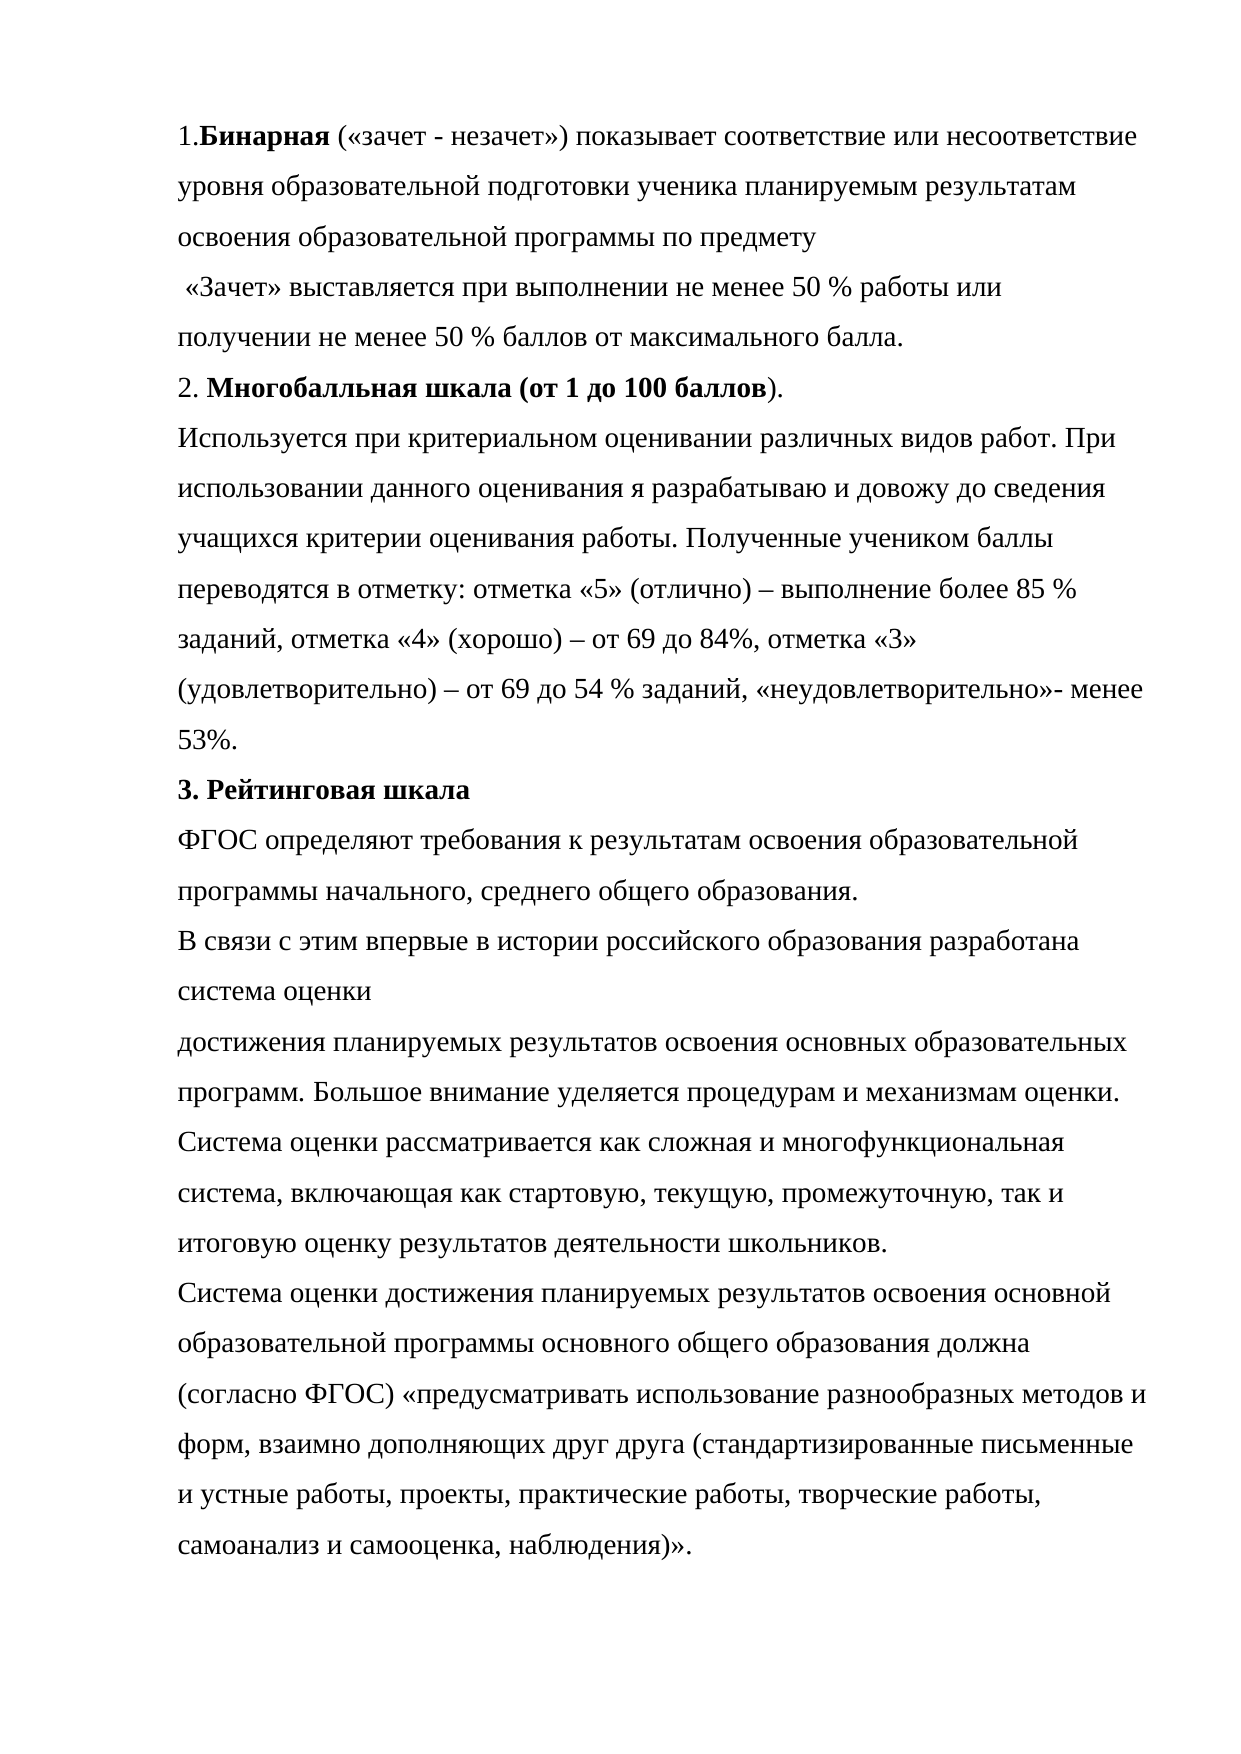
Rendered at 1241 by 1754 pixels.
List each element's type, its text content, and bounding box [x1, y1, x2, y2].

text 3. Рейтинговая шкала [177, 772, 1152, 806]
text «Зачет» выставляется при выполнении не менее 50 % работы или [177, 269, 1152, 303]
text 1.Бинарная («зачет - незачет») показывает соответствие или несоответствие уровня образовательной подготовки ученика планируемым результатам освоения образовательной программы по предмету [177, 118, 1152, 252]
text достижения планируемых результатов освоения основных образовательных программ. Большое внимание уделяется процедурам и механизмам оценки. [177, 1024, 1152, 1108]
text Используется при критериальном оценивании различных видов работ. При использовании данного оценивания я разрабатываю и довожу до сведения учащихся критерии оценивания работы. Полученные учеником баллы [177, 420, 1152, 554]
text получении не менее 50 % баллов от максимального балла. [177, 319, 1152, 353]
text Система оценки достижения планируемых результатов освоения основной образовательной программы основного общего образования должна (согласно ФГОС) «предусматривать использование разнообразных методов и форм, взаимно дополняющих друг друга (стандартизированные письменные и устные работы, проекты, практические работы, творческие работы, самоанализ и самооценка, наблюдения)». [177, 1275, 1152, 1560]
text Система оценки рассматривается как сложная и многофункциональная система, включающая как стартовую, текущую, промежуточную, так и итоговую оценку результатов деятельности школьников. [177, 1124, 1152, 1258]
text ФГОС определяют требования к результатам освоения образовательной программы начального, среднего общего образования. [177, 822, 1152, 906]
text В связи с этим впервые в истории российского образования разработана система оценки [177, 923, 1152, 1007]
text 2. Многобалльная шкала (от 1 до 100 баллов). [177, 370, 1152, 403]
text переводятся в отметку: отметка «5» (отлично) – выполнение более 85 % заданий, отметка «4» (хорошо) – от 69 до 84%, отметка «3» (удовлетворительно) – от 69 до 54 % заданий, «неудовлетворительно»- менее 53%. [177, 571, 1152, 755]
